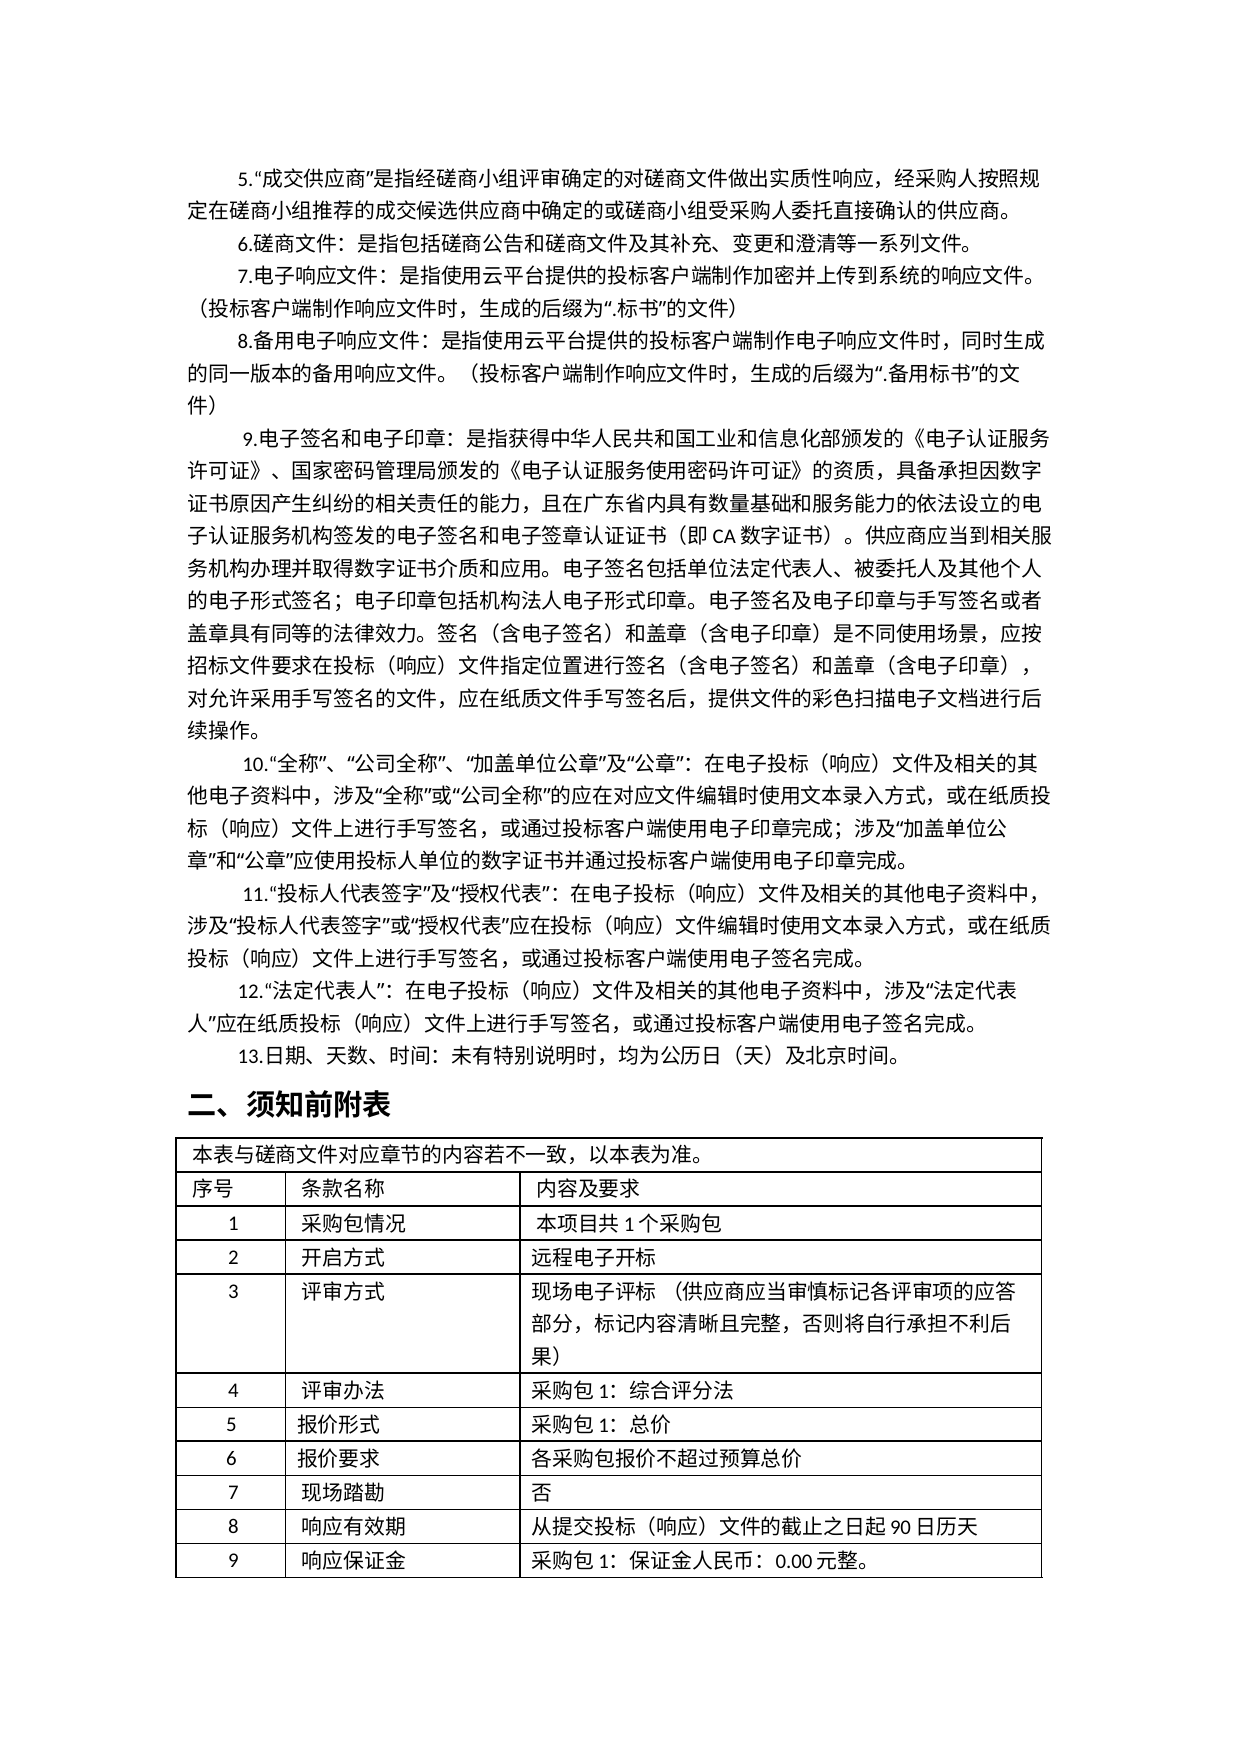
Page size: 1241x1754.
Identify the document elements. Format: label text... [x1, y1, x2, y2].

table_cell 1 [177, 1207, 285, 1239]
table_cell 开启方式 [286, 1241, 519, 1273]
table_cell 各采购包报价不超过预算总价 [521, 1442, 1041, 1474]
text 11.“投标人代表签字”及“授权代表”：在电子投标（响应）文件及相关的其他电子资料中，涉及“投标人代表签字”或“授权代表”应在投标（响应）文件编辑时使用文本录入方式，或在纸质投标（响应）文件上进行手写签名，或通过投标客户端使用电子签名完成。 [187, 877, 1053, 974]
text 7.电子响应文件：是指使用云平台提供的投标客户端制作加密并上传到系统的响应文件。（投标客户端制作响应文件时，生成的后缀为“.标书”的文件） [187, 259, 1053, 324]
text 10.“全称”、“公司全称”、“加盖单位公章”及“公章”：在电子投标（响应）文件及相关的其他电子资料中，涉及“全称”或“公司全称”的应在对应文件编辑时使用文本录入方式，或在纸质投标（响应）文件上进行手写签名，或通过投标客户端使用电子印章完成；涉及“加盖单位公章”和“公章”应使用投标人单位的数字证书并通过投标客户端使用电子印章完成。 [187, 747, 1053, 877]
table_cell 现场电子评标 （供应商应当审慎标记各评审项的应答部分，标记内容清晰且完整，否则将自行承担不利后果） [521, 1275, 1041, 1372]
table_cell 7 [177, 1476, 285, 1508]
table_cell 采购包1：总价 [521, 1408, 1041, 1440]
table_cell 5 [177, 1408, 285, 1440]
table_cell 报价要求 [286, 1442, 519, 1474]
table_cell 否 [521, 1476, 1041, 1508]
table_cell 条款名称 [286, 1173, 519, 1205]
table_cell 6 [177, 1442, 285, 1474]
table_cell 采购包1：综合评分法 [521, 1374, 1041, 1406]
text 5.“成交供应商”是指经磋商小组评审确定的对磋商文件做出实质性响应，经采购人按照规定在磋商小组推荐的成交候选供应商中确定的或磋商小组受采购人委托直接确认的供应商。 [187, 162, 1053, 227]
table_cell 现场踏勘 [286, 1476, 519, 1508]
table_cell 内容及要求 [521, 1173, 1041, 1205]
table_cell 远程电子开标 [521, 1241, 1041, 1273]
text 二、须知前附表 [187, 1072, 1053, 1137]
text 9.电子签名和电子印章：是指获得中华人民共和国工业和信息化部颁发的《电子认证服务许可证》、国家密码管理局颁发的《电子认证服务使用密码许可证》的资质，具备承担因数字证书原因产生纠纷的相关责任的能力，且在广东省内具有数量基础和服务能力的依法设立的电子认证服务机构签发的电子签名和电子签章认证证书（即CA数字证书）。供应商应当到相关服务机构办理并取得数字证书介质和应用。电子签名包括单位法定代表人、被委托人及其他个人的电子形式签名；电子印章包括机构法人电子形式印章。电子签名及电子印章与手写签名或者盖章具有同等的法律效力。签名（含电子签名）和盖章（含电子印章）是不同使用场景，应按招标文件要求在投标（响应）文件指定位置进行签名（含电子签名）和盖章（含电子印章），对允许采用手写签名的文件，应在纸质文件手写签名后，提供文件的彩色扫描电子文档进行后续操作。 [187, 422, 1053, 747]
table_cell 评审办法 [286, 1374, 519, 1406]
table_cell 响应保证金 [286, 1544, 519, 1577]
table_cell 3 [177, 1275, 285, 1372]
text 8.备用电子响应文件：是指使用云平台提供的投标客户端制作电子响应文件时，同时生成的同一版本的备用响应文件。（投标客户端制作响应文件时，生成的后缀为“.备用标书”的文件） [187, 324, 1053, 422]
table_cell 响应有效期 [286, 1510, 519, 1543]
table_cell 采购包情况 [286, 1207, 519, 1239]
table_header 本表与磋商文件对应章节的内容若不一致，以本表为准。 [177, 1139, 1041, 1171]
table_cell 报价形式 [286, 1408, 519, 1440]
table_cell 2 [177, 1241, 285, 1273]
table_cell 评审方式 [286, 1275, 519, 1372]
text 6.磋商文件：是指包括磋商公告和磋商文件及其补充、变更和澄清等一系列文件。 [187, 227, 1053, 259]
table_cell 9 [177, 1544, 285, 1577]
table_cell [521, 1544, 1041, 1577]
table_cell 4 [177, 1374, 285, 1406]
text 12.“法定代表人”：在电子投标（响应）文件及相关的其他电子资料中，涉及“法定代表人”应在纸质投标（响应）文件上进行手写签名，或通过投标客户端使用电子签名完成。 [187, 974, 1053, 1039]
table_cell 本项目共1个采购包 [521, 1207, 1041, 1239]
table_cell 从提交投标（响应）文件的截止之日起90日历天 [521, 1510, 1041, 1543]
table_cell 序号 [177, 1173, 285, 1205]
text 13.日期、天数、时间：未有特别说明时，均为公历日（天）及北京时间。 [187, 1039, 1053, 1072]
table_cell 8 [177, 1510, 285, 1543]
